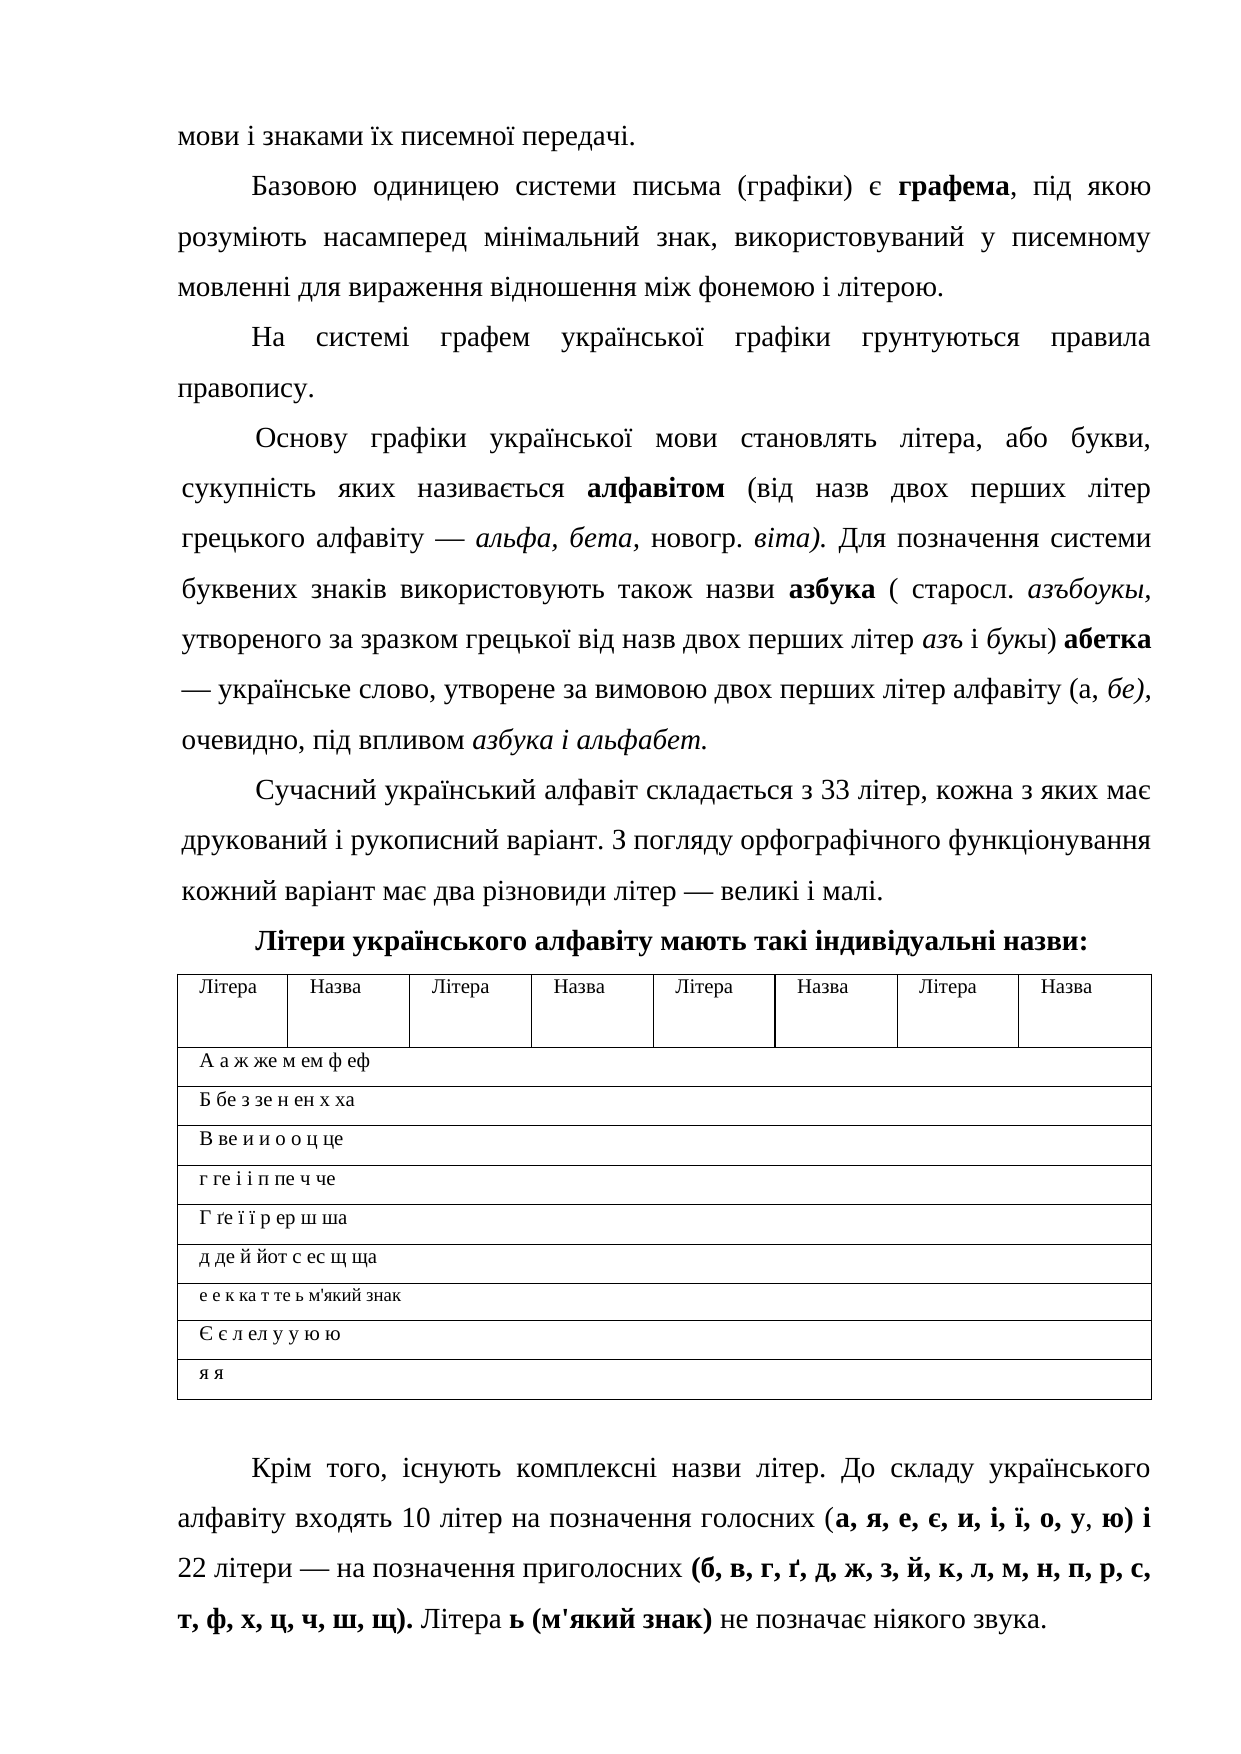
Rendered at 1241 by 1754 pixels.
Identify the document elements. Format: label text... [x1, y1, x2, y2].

table_header Назва [776, 975, 897, 1047]
text Літери українського алфавіту мають такі індивідуальні назви: [181, 923, 1152, 957]
text Базовою одиницею системи письма (графіки) є графема, під якою розуміють насамперед мінімальний знак, використовуваний у писемному мовленні для вираження відношення між фонемою і літерою. [177, 168, 1152, 303]
text Основу графіки української мови становлять літера, або букви, сукупність яких називається алфавітом (від назв двох перших літер грецького алфавіту — альфа, бета, новогр. віта). Для позначення системи буквених знаків використовують також назви азбука ( старосл. азъбоукы, утвореного за зразком грецької від назв двох перших літер азъ і букы) абетка — українське слово, утворене за вимовою двох перших літер алфавіту (а, бе), очевидно, під впливом азбука і альфабет. [181, 420, 1152, 755]
table_header Назва [288, 975, 409, 1047]
table_cell я я [178, 1360, 1151, 1398]
text Сучасний український алфавіт складається з 33 літер, кожна з яких має друкований і рукописний варіант. З погляду орфографічного функціонування кожний варіант має два різновиди літер — великі і малі. [181, 772, 1152, 906]
table_cell Б бе з зе н ен х ха [178, 1087, 1151, 1125]
text На системі графем української графіки грунтуються правила правопису. [177, 319, 1152, 403]
table_header Назва [1019, 975, 1151, 1047]
table_cell е е к ка т те ь м'який знак [178, 1284, 1151, 1320]
table_header Літера [410, 975, 531, 1047]
table_cell Г ґе ї ї р ер ш ша [178, 1205, 1151, 1243]
table_cell г ге і і п пе ч че [178, 1166, 1151, 1204]
table_header Літера [178, 975, 287, 1047]
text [177, 118, 1152, 152]
text Крім того, існують комплексні назви літер. До складу українського алфавіту входять 10 літер на позначення голосних (а, я, е, є, и, і, ї, о, у, ю) і 22 літери — на позначення приголосних (б, в, г, ґ, д, ж, з, й, к, л, м, н, п, р, с, т, ф, х, ц, ч, ш, щ). Літера ь (м'який знак) не позначає ніякого звука. [177, 1450, 1152, 1634]
table_cell д де й йот с ес щ ща [178, 1245, 1151, 1283]
table_cell Є є л ел у у ю ю [178, 1321, 1151, 1359]
table_header Літера [654, 975, 774, 1047]
table_cell В ве и и о о ц це [178, 1126, 1151, 1165]
table_header Літера [898, 975, 1018, 1047]
table_cell А а ж же м ем ф еф [178, 1048, 1151, 1086]
table_header Назва [532, 975, 653, 1047]
